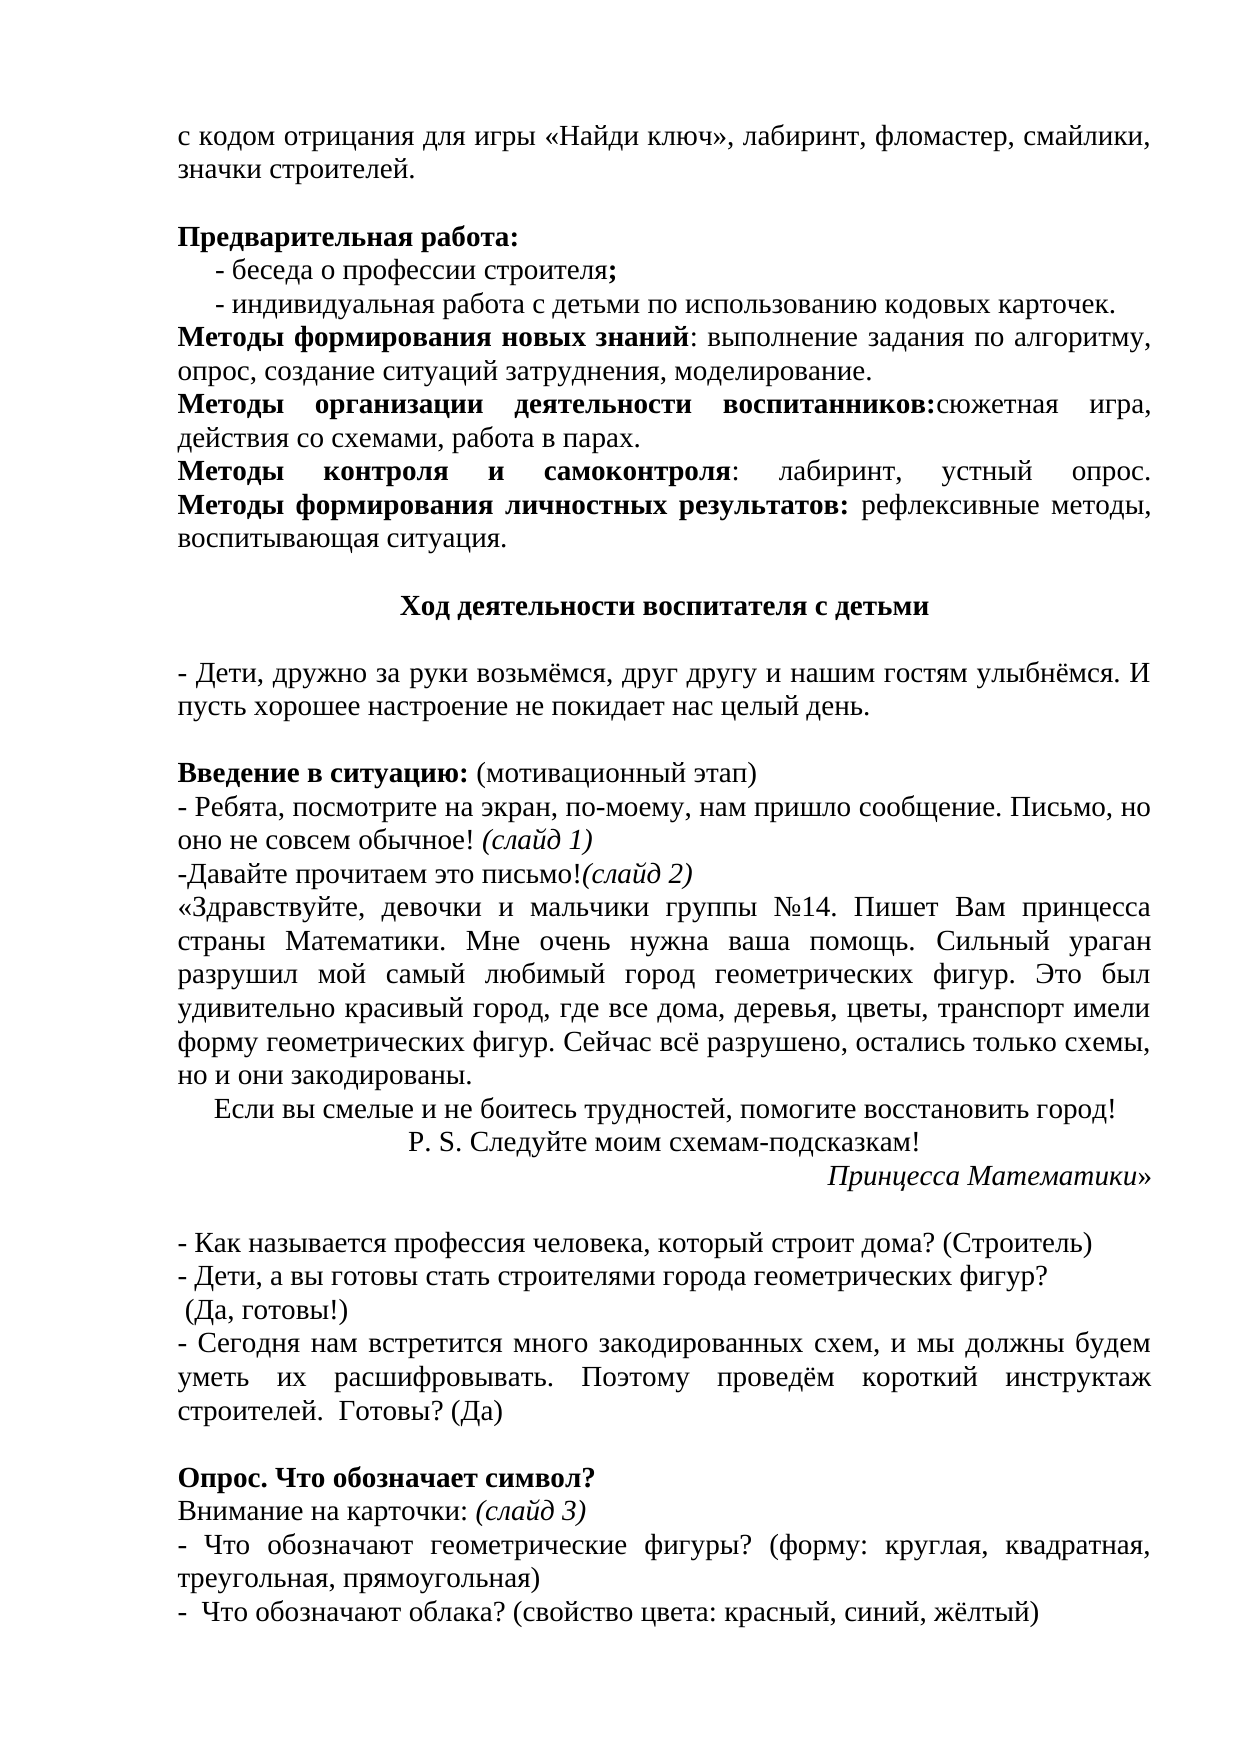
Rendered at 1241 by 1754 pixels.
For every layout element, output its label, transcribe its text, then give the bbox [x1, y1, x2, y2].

text - Сегодня нам встретится много закодированных схем, и мы должны будем уметь их расшифровывать. Поэтому проведём короткий инструктаж строителей. Готовы? (Да) [177, 1326, 1152, 1426]
text (Да, готовы!) [177, 1292, 1152, 1326]
text Если вы смелые и не боитесь трудностей, помогите восстановить город! [177, 1091, 1152, 1124]
text -Давайте прочитаем это письмо!(слайд 2) [177, 856, 1152, 889]
text - Как называется профессия человека, который строит дома? (Строитель) [177, 1225, 1152, 1258]
text Принцесса Математики» [177, 1158, 1152, 1191]
text - Дети, дружно за руки возьмёмся, друг другу и нашим гостям улыбнёмся. И пусть хорошее настроение не покидает нас целый день. [177, 655, 1152, 722]
text Опрос. Что обозначает символ? [177, 1460, 1152, 1493]
text P. S. Следуйте моим схемам-подсказкам! [177, 1124, 1152, 1158]
text - беседа о профессии строителя; [215, 252, 1152, 286]
text Предварительная работа: [177, 219, 1152, 252]
text Методы контроля и самоконтроля: лабиринт, устный опрос. Методы формирования личностных результатов: рефлексивные методы, воспитывающая ситуация. [177, 453, 1152, 554]
text - Ребята, посмотрите на экран, по-моему, нам пришло сообщение. Письмо, но оно не совсем обычное! (слайд 1) [177, 789, 1152, 856]
text Внимание на карточки: (слайд 3) [177, 1493, 1152, 1527]
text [177, 118, 1152, 185]
text Введение в ситуацию: (мотивационный этап) [177, 755, 1152, 789]
text Методы организации деятельности воспитанников:сюжетная игра, действия со схемами, работа в парах. [177, 386, 1152, 453]
text - Что обозначают облака? (свойство цвета: красный, синий, жёлтый) [177, 1594, 1152, 1627]
text - Дети, а вы готовы стать строителями города геометрических фигур? [177, 1258, 1152, 1292]
text Ход деятельности воспитателя с детьми [177, 588, 1152, 621]
text Методы формирования новых знаний: выполнение задания по алгоритму, опрос, создание ситуаций затруднения, моделирование. [177, 319, 1152, 386]
text - индивидуальная работа с детьми по использованию кодовых карточек. [215, 286, 1152, 319]
text «Здравствуйте, девочки и мальчики группы №14. Пишет Вам принцесса страны Математики. Мне очень нужна ваша помощь. Сильный ураган разрушил мой самый любимый город геометрических фигур. Это был удивительно красивый город, где все дома, деревья, цветы, транспорт имели форму геометрических фигур. Сейчас всё разрушено, остались только схемы, но и они закодированы. [177, 889, 1152, 1091]
text - Что обозначают геометрические фигуры? (форму: круглая, квадратная, треугольная, прямоугольная) [177, 1527, 1152, 1594]
